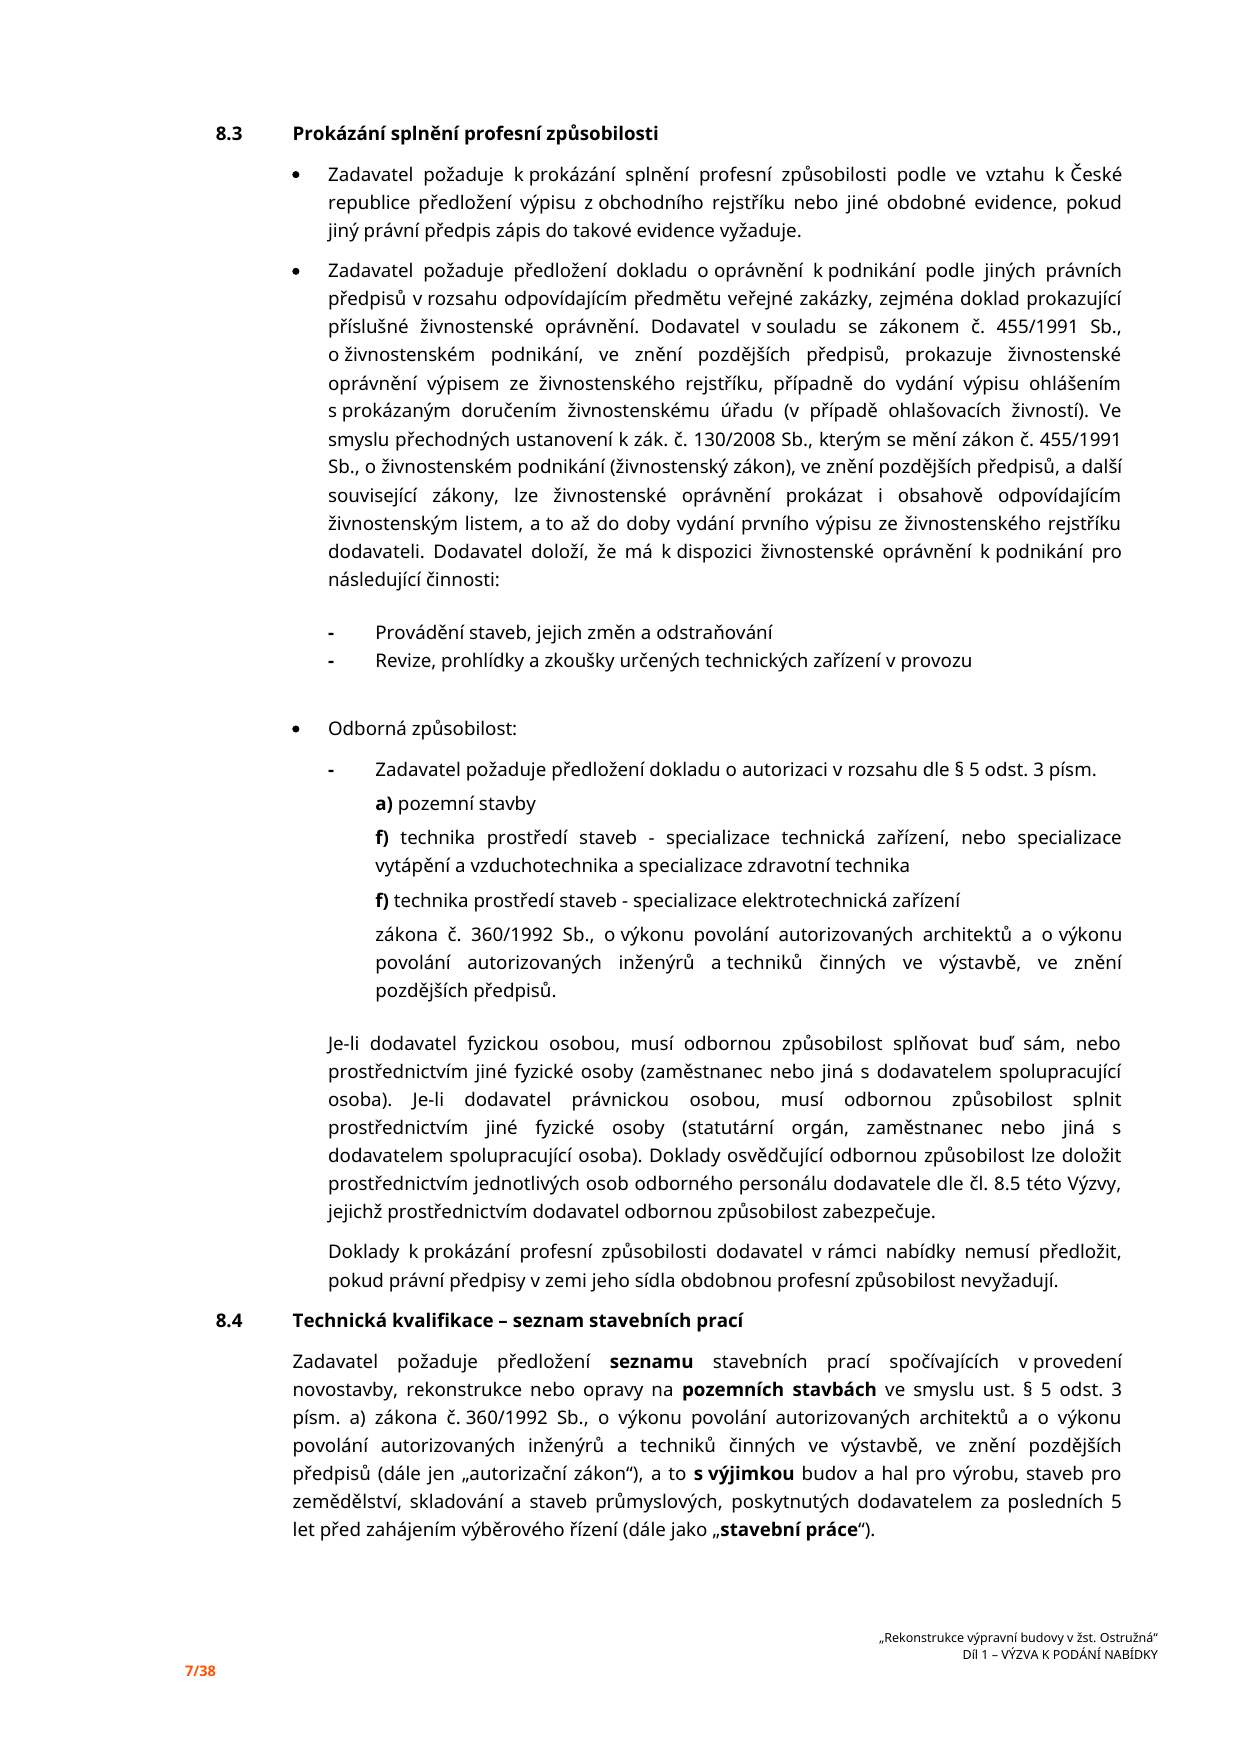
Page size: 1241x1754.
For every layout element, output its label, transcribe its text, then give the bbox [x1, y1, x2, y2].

text Revize, prohlídky a zkoušky určených technických zařízení v provozu [328, 647, 1122, 672]
text Zadavatel požaduje předložení seznamu stavebních prací spočívajících v provedení novostavby, rekonstrukce nebo opravy na pozemních stavbách ve smyslu ust. § 5 odst. 3 písm. a) zákona č. 360/1992 Sb., o výkonu povolání autorizovaných architektů a o výkonu povolání autorizovaných inženýrů a techniků činných ve výstavbě, ve znění pozdějších předpisů (dále jen „autorizační zákon“), a to s výjimkou budov a hal pro výrobu, staveb pro zemědělství, skladování a staveb průmyslových, poskytnutých dodavatelem za posledních 5 let před zahájením výběrového řízení (dále jako „stavební práce“). [292, 1348, 1122, 1542]
text Doklady k prokázání profesní způsobilosti dodavatel v rámci nabídky nemusí předložit, pokud právní předpisy v zemi jeho sídla obdobnou profesní způsobilost nevyžadují. [328, 1239, 1122, 1292]
text Zadavatel požaduje k prokázání splnění profesní způsobilosti podle ve vztahu k České republice předložení výpisu z obchodního rejstříku nebo jiné obdobné evidence, pokud jiný právní předpis zápis do takové evidence vyžaduje. [292, 161, 1122, 243]
text Provádění staveb, jejich změn a odstraňování [328, 619, 1122, 644]
list a) pozemní stavby [375, 790, 1122, 816]
text Zadavatel požaduje předložení dokladu o oprávnění k podnikání podle jiných právních předpisů v rozsahu odpovídajícím předmětu veřejné zakázky, zejména doklad prokazující příslušné živnostenské oprávnění. Dodavatel v souladu se zákonem č. 455/1991 Sb., o živnostenském podnikání, ve znění pozdějších předpisů, prokazuje živnostenské oprávnění výpisem ze živnostenského rejstříku, případně do vydání výpisu ohlášením s prokázaným doručením živnostenskému úřadu (v případě ohlašovacích živností). Ve smyslu přechodných ustanovení k zák. č. 130/2008 Sb., kterým se mění zákon č. 455/1991 Sb., o živnostenském podnikání (živnostenský zákon), ve znění pozdějších předpisů, a další související zákony, lze živnostenské oprávnění prokázat i obsahově odpovídajícím živnostenským listem, a to až do doby vydání prvního výpisu ze živnostenského rejstříku dodavateli. Dodavatel doloží, že má k dispozici živnostenské oprávnění k podnikání pro následující činnosti: [292, 258, 1122, 591]
list f) technika prostředí staveb - specializace elektrotechnická zařízení [375, 887, 1122, 912]
text Prokázání splnění profesní způsobilosti [216, 121, 1122, 146]
list f) technika prostředí staveb - specializace technická zařízení, nebo specializace vytápění a vzduchotechnika a specializace zdravotní technika [375, 824, 1122, 878]
list zákona č. 360/1992 Sb., o výkonu povolání autorizovaných architektů a o výkonu povolání autorizovaných inženýrů a techniků činných ve výstavbě, ve znění pozdějších předpisů. [375, 921, 1122, 1003]
text Je-li dodavatel fyzickou osobou, musí odbornou způsobilost splňovat buď sám, nebo prostřednictvím jiné fyzické osoby (zaměstnanec nebo jiná s dodavatelem spolupracující osoba). Je-li dodavatel právnickou osobou, musí odbornou způsobilost splnit prostřednictvím jiné fyzické osoby (statutární orgán, zaměstnanec nebo jiná s dodavatelem spolupracující osoba). Doklady osvědčující odbornou způsobilost lze doložit prostřednictvím jednotlivých osob odborného personálu dodavatele dle čl. 8.5 této Výzvy, jejichž prostřednictvím dodavatel odbornou způsobilost zabezpečuje. [328, 1030, 1122, 1224]
text Zadavatel požaduje předložení dokladu o autorizaci v rozsahu dle § 5 odst. 3 písm. [328, 756, 1122, 782]
text Odborná způsobilost: [292, 716, 1122, 741]
text Technická kvalifikace – seznam stavebních prací [216, 1307, 1122, 1333]
